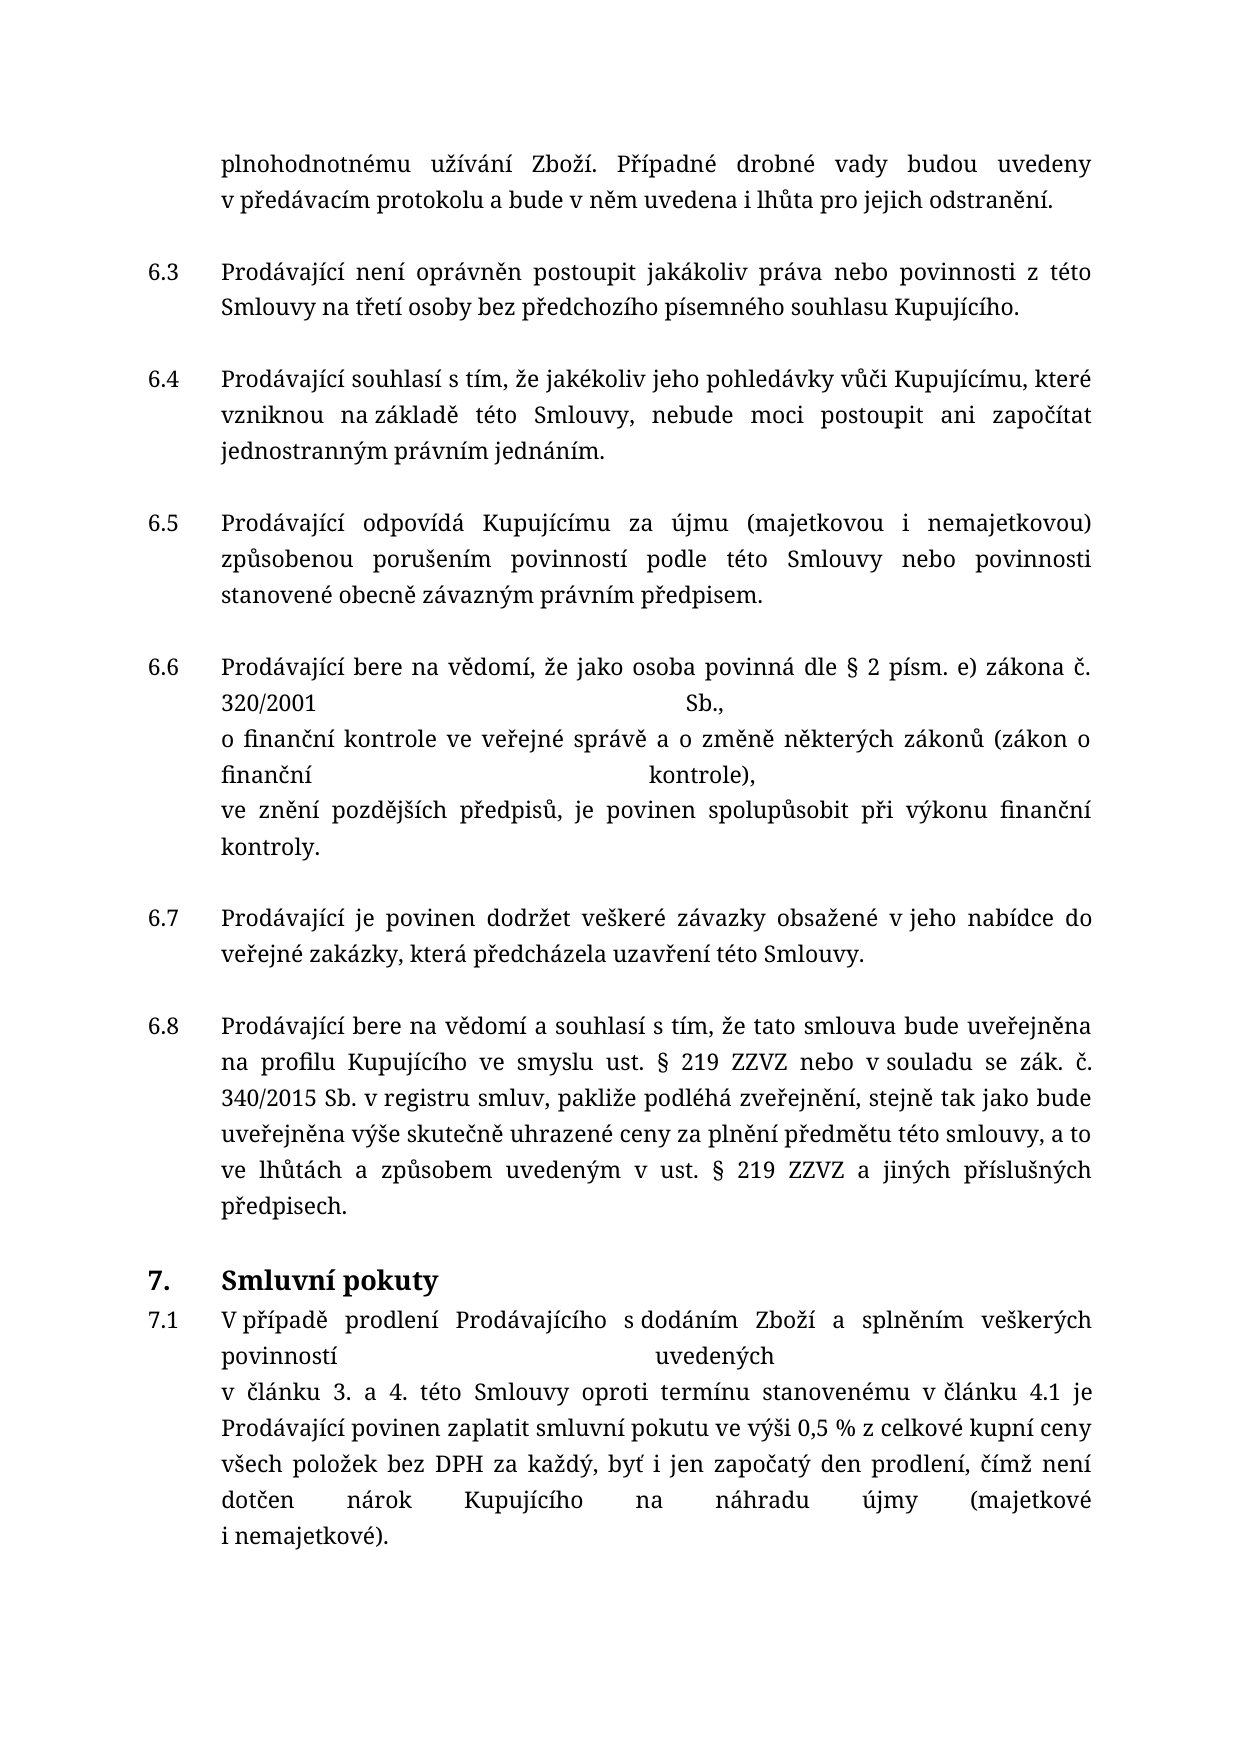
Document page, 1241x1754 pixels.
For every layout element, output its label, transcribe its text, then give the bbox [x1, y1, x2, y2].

text 6.7 Prodávající je povinen dodržet veškeré závazky obsažené v jeho nabídce do veřejné zakázky, která předcházela uzavření této Smlouvy. [148, 902, 1093, 969]
text 7. Smluvní pokuty [148, 1262, 1093, 1298]
text 6.8 Prodávající bere na vědomí a souhlasí s tím, že tato smlouva bude uveřejněna na profilu Kupujícího ve smyslu ust. § 219 ZZVZ nebo v souladu se zák. č. 340/2015 Sb. v registru smluv, pakliže podléhá zveřejnění, stejně tak jako bude uveřejněna výše skutečně uhrazené ceny za plnění předmětu této smlouvy, a to ve lhůtách a způsobem uvedeným v ust. § 219 ZZVZ a jiných příslušných předpisech. [148, 1010, 1093, 1221]
text 7.1 V případě prodlení Prodávajícího s dodáním Zboží a splněním veškerých povinností uvedených v článku 3. a 4. této Smlouvy oproti termínu stanovenému v článku 4.1 je Prodávající povinen zaplatit smluvní pokutu ve výši 0,5 % z celkové kupní ceny všech položek bez DPH za každý, byť i jen započatý den prodlení, čímž není dotčen nárok Kupujícího na náhradu újmy (majetkové i nemajetkové). [148, 1304, 1093, 1551]
text 6.3 Prodávající není oprávněn postoupit jakákoliv práva nebo povinnosti z této Smlouvy na třetí osoby bez předchozího písemného souhlasu Kupujícího. [148, 255, 1093, 323]
text 6.6 Prodávající bere na vědomí, že jako osoba povinná dle § 2 písm. e) zákona č. 320/2001 Sb., o finanční kontrole ve veřejné správě a o změně některých zákonů (zákon o finanční kontrole), ve znění pozdějších předpisů, je povinen spolupůsobit při výkonu finanční kontroly. [148, 651, 1093, 862]
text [148, 148, 1093, 215]
text 6.4 Prodávající souhlasí s tím, že jakékoliv jeho pohledávky vůči Kupujícímu, které vzniknou na základě této Smlouvy, nebude moci postoupit ani započítat jednostranným právním jednáním. [148, 363, 1093, 466]
text 6.5 Prodávající odpovídá Kupujícímu za újmu (majetkovou i nemajetkovou) způsobenou porušením povinností podle této Smlouvy nebo povinnosti stanovené obecně závazným právním předpisem. [148, 507, 1093, 610]
